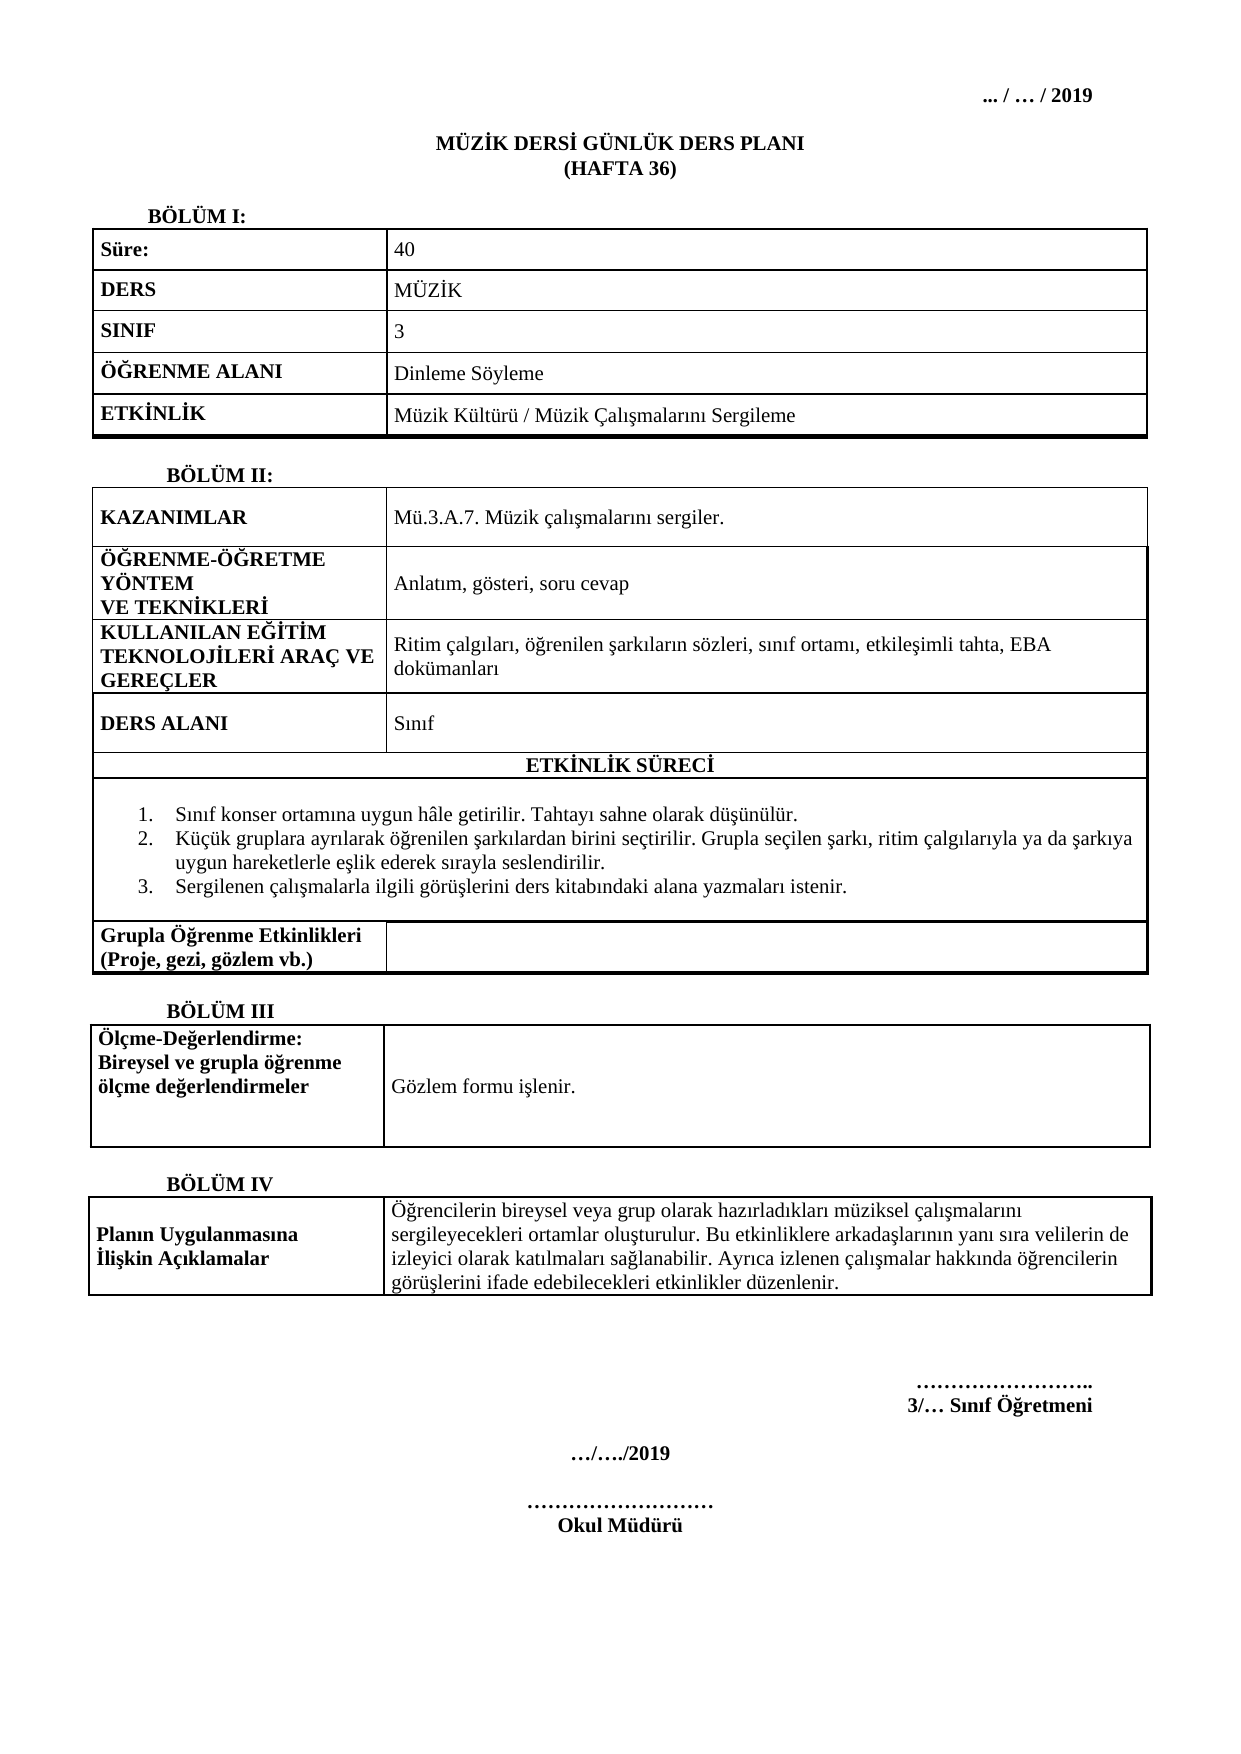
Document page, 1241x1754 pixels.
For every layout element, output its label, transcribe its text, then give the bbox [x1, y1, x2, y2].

table_cell SINIF [94, 311, 386, 352]
text Okul Müdürü [148, 1513, 1093, 1537]
text ……………………… [148, 1489, 1093, 1513]
table_cell Anlatım, gösteri, soru cevap [387, 547, 1146, 619]
table_cell Sınıf [387, 694, 1146, 752]
table_header 40 [388, 230, 1146, 269]
table_header Gözlem formu işlenir. [385, 1026, 1149, 1146]
table_cell MÜZİK [388, 271, 1146, 310]
text BÖLÜM I: [148, 203, 1093, 228]
table_header KAZANIMLAR [93, 488, 386, 546]
table_header Öğrencilerin bireysel veya grup olarak hazırladıkları müziksel çalışmalarını sergileyecekleri ortamlar oluşturulur. Bu etkinliklere arkadaşlarının yanı sıra velilerin de izleyici olarak katılmaları sağlanabilir. Ayrıca izlenen çalışmalar hakkında öğrencilerin görüşlerini ifade edebilecekleri etkinlikler düzenlenir. [385, 1198, 1150, 1294]
table_cell ÖĞRENME ALANI [94, 353, 386, 393]
table_header Ölçme-Değerlendirme: Bireysel ve grupla öğrenme ölçme değerlendirmeler [92, 1026, 383, 1146]
subtitle BÖLÜM III [148, 999, 1093, 1023]
text MÜZİK DERSİ GÜNLÜK DERS PLANI [148, 131, 1093, 155]
table_cell ETKİNLİK [94, 395, 386, 434]
table_cell KULLANILAN EĞİTİM TEKNOLOJİLERİ ARAÇ VE GEREÇLER [93, 620, 386, 692]
table_cell DERS ALANI [94, 694, 386, 752]
table_cell 3 [388, 311, 1146, 352]
table_cell [387, 923, 1146, 971]
table_cell Müzik Kültürü / Müzik Çalışmalarını Sergileme [388, 395, 1146, 434]
subtitle BÖLÜM IV [148, 1172, 1093, 1196]
text ... / … / 2019 [148, 83, 1093, 107]
text …………………….. [148, 1369, 1093, 1393]
text …/…./2019 [148, 1441, 1093, 1465]
table_cell ETKİNLİK SÜRECİ [94, 753, 1146, 777]
table_header Süre: [94, 230, 386, 269]
text BÖLÜM II: [148, 463, 1093, 487]
table_cell Dinleme Söyleme [388, 353, 1146, 393]
table_cell Ritim çalgıları, öğrenilen şarkıların sözleri, sınıf ortamı, etkileşimli tahta, EBA dokümanları [387, 620, 1146, 692]
table_header Planın Uygulanmasına İlişkin Açıklamalar [90, 1198, 383, 1294]
text (HAFTA 36) [148, 155, 1093, 179]
table_header Mü.3.A.7. Müzik çalışmalarını sergiler. [387, 488, 1147, 546]
text 3/… Sınıf Öğretmeni [148, 1393, 1093, 1417]
table_cell DERS [94, 271, 386, 310]
table_cell Grupla Öğrenme Etkinlikleri (Proje, gezi, gözlem vb.) [94, 922, 386, 971]
table_cell ÖĞRENME-ÖĞRETME YÖNTEM VE TEKNİKLERİ [93, 547, 386, 619]
table_cell Sınıf konser ortamına uygun hâle getirilir. Tahtayı sahne olarak düşünülür. Küçük gruplara ayrılarak öğrenilen şarkılardan birini seçtirilir. Grupla seçilen şarkı, ritim çalgılarıyla ya da şarkıya uygun hareketlerle eşlik ederek sırayla seslendirilir. Sergilenen çalışmalarla ilgili görüşlerini ders kitabındaki alana yazmaları istenir. [94, 779, 1146, 920]
